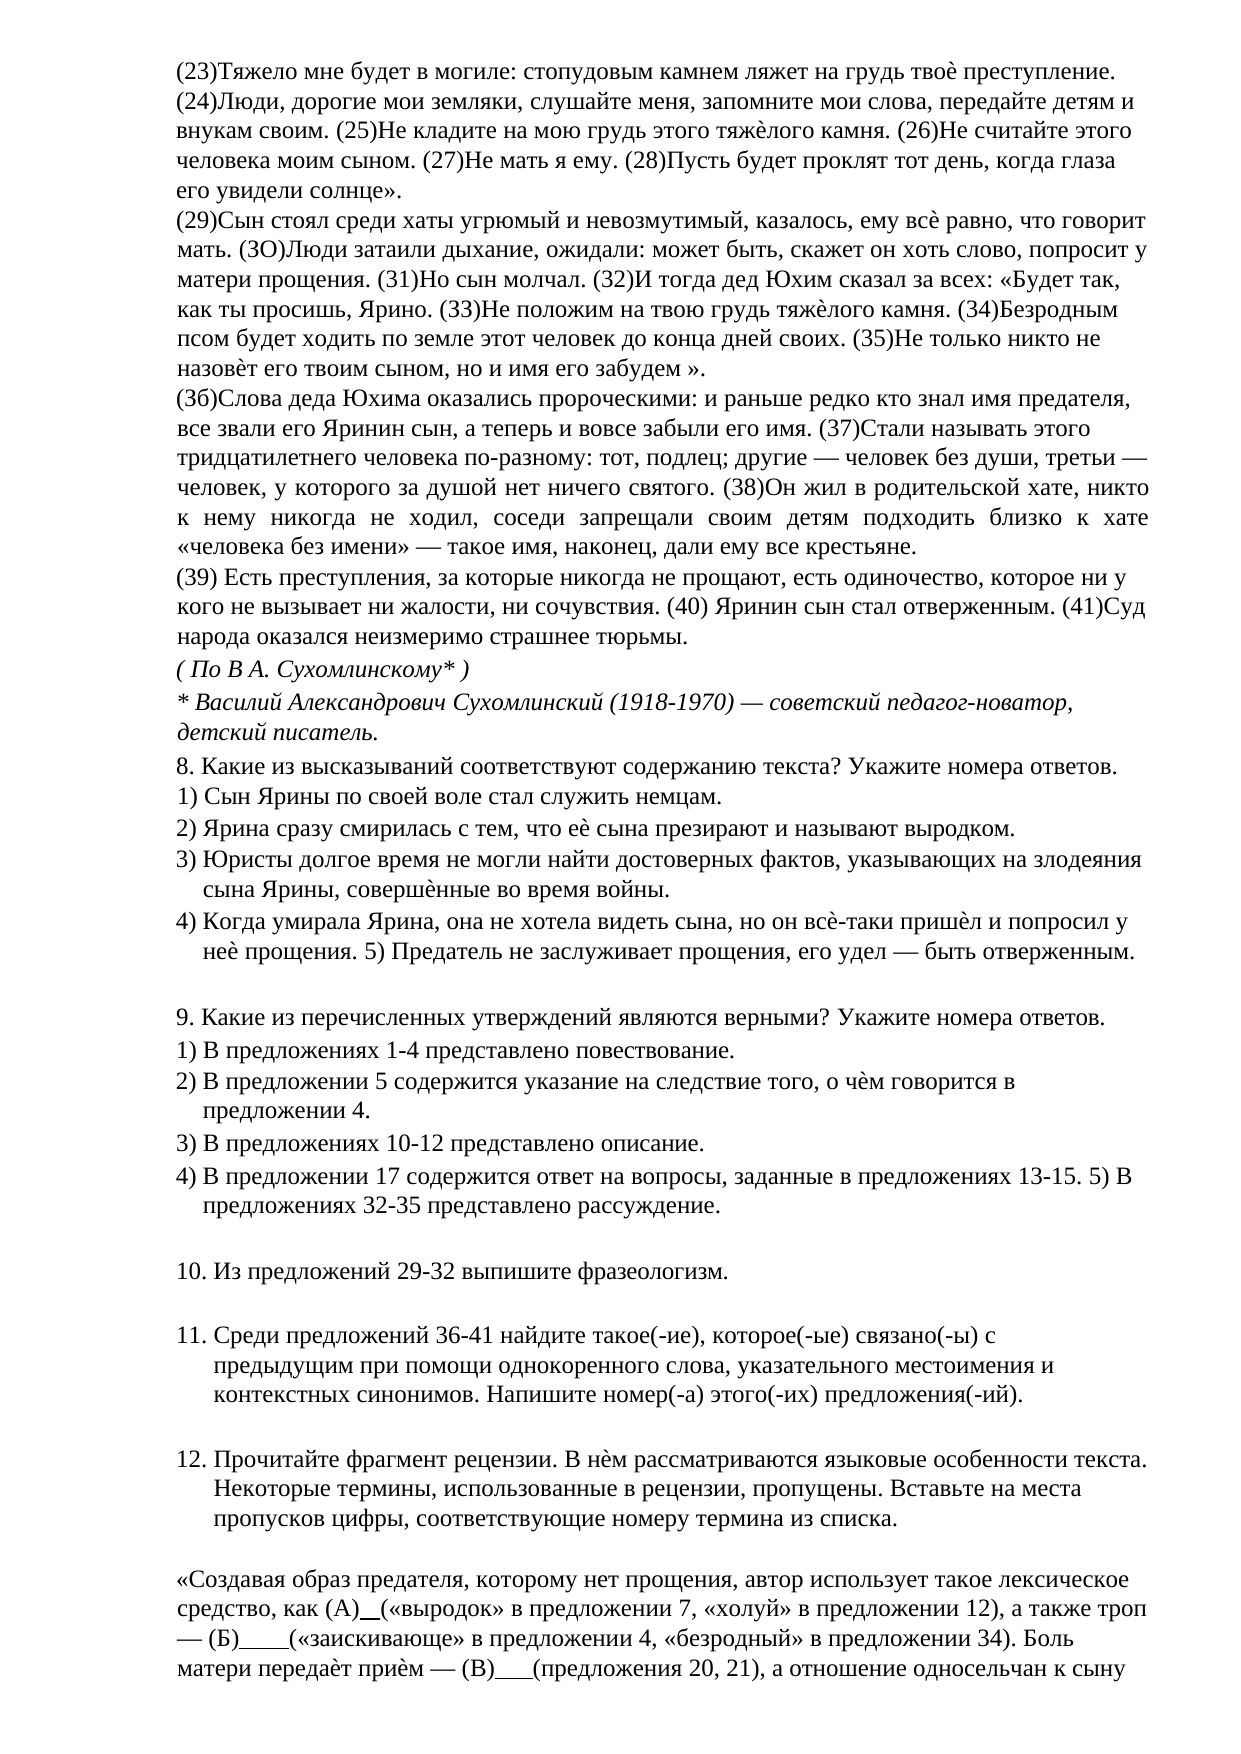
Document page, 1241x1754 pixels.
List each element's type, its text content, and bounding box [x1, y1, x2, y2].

list Из предложений 29-32 выпишите фразеологизм. [176, 1256, 1196, 1285]
text ( По В А. Сухомлинскому* ) [176, 654, 1196, 683]
text * Василий Александрович Сухомлинский (1918-1970) — советский педагог-новатор, детский писатель. [176, 687, 1137, 746]
text (39) Есть преступления, за которые никогда не прощают, есть одиночество, которое ни у кого не вызывает ни жалости, ни сочувствия. (40) Яринин сын стал отверженным. (41)Суд народа оказался неизмеримо страшнее тюрьмы. [176, 562, 1152, 650]
list Среди предложений 36-41 найдите такое(-ие), которое(-ые) связано(-ы) с предыдущим при помощи однокоренного слова, указательного местоимения и контекстных синонимов. Напишите номер(-а) этого(-их) предложения(-ий). [176, 1320, 1142, 1408]
list Когда умирала Ярина, она не хотела видеть сына, но он всѐ-таки пришѐл и попросил у неѐ прощения. 5) Предатель не заслуживает прощения, его удел — быть отверженным. [176, 906, 1136, 965]
text человек, у которого за душой нет ничего святого. (38)Он жил в родительской хате, никто к нему никогда не ходил, соседи запрещали своим детям подходить близко к хате «человека без имени» — такое имя, наконец, дали ему все крестьяне. [177, 472, 1150, 560]
list В предложениях 1-4 представлено повествование. [176, 1035, 1196, 1063]
text (29)Сын стоял среди хаты угрюмый и невозмутимый, казалось, ему всѐ равно, что говорит мать. (ЗО)Люди затаили дыхание, ожидали: может быть, скажет он хоть слово, попросит у матери прощения. (31)Но сын молчал. (32)И тогда дед Юхим сказал за всех: «Будет так, как ты просишь, Ярино. (ЗЗ)Не положим на твою грудь тяжѐлого камня. (34)Безродным псом будет ходить по земле этот человек до конца дней своих. (35)Не только никто не назовѐт его твоим сыном, но и имя его забудем ». [176, 205, 1152, 382]
list Ярина сразу смирилась с тем, что еѐ сына презирают и называют выродком. [176, 813, 1196, 842]
list Прочитайте фрагмент рецензии. В нѐм рассматриваются языковые особенности текста. Некоторые термины, использованные в рецензии, пропущены. Вставьте на места пропусков цифры, соответствующие номеру термина из списка. [176, 1444, 1148, 1532]
list Какие из высказываний соответствуют содержанию текста? Укажите номера ответов. 1) Сын Ярины по своей воле стал служить немцам. [176, 751, 1144, 809]
list В предложении 5 содержится указание на следствие того, о чѐм говорится в предложении 4. [176, 1066, 1015, 1124]
list В предложении 17 содержится ответ на вопросы, заданные в предложениях 13-15. 5) В предложениях 32-35 представлено рассуждение. [176, 1161, 1133, 1219]
text «Создавая образ предателя, которому нет прощения, автор использует такое лексическое средство, как (А) («выродок» в предложении 7, «холуй» в предложении 12), а также троп [176, 1564, 1172, 1622]
text — (Б) («заискивающе» в предложении 4, «безродный» в предложении 34). Боль матери передаѐт приѐм — (В) (предложения 20, 21), а отношение односельчан к сыну [177, 1623, 1126, 1681]
list Какие из перечисленных утверждений являются верными? Укажите номера ответов. [176, 1002, 1196, 1031]
text (23)Тяжело мне будет в могиле: стопудовым камнем ляжет на грудь твоѐ преступление. (24)Люди, дорогие мои земляки, слушайте меня, запомните мои слова, передайте детям и внукам своим. (25)Не кладите на мою грудь этого тяжѐлого камня. (26)Не считайте этого человека моим сыном. (27)Не мать я ему. (28)Пусть будет проклят тот день, когда глаза его увидели солнце». [176, 56, 1137, 203]
text (Зб)Слова деда Юхима оказались пророческими: и раньше редко кто знал имя предателя, все звали его Яринин сын, а теперь и вовсе забыли его имя. (37)Стали называть этого тридцатилетнего человека по-разному: тот, подлец; другие — человек без души, третьи — [176, 383, 1152, 471]
list Юристы долгое время не могли найти достоверных фактов, указывающих на злодеяния сына Ярины, совершѐнные во время войны. [176, 844, 1142, 902]
list В предложениях 10-12 представлено описание. [176, 1128, 1196, 1157]
